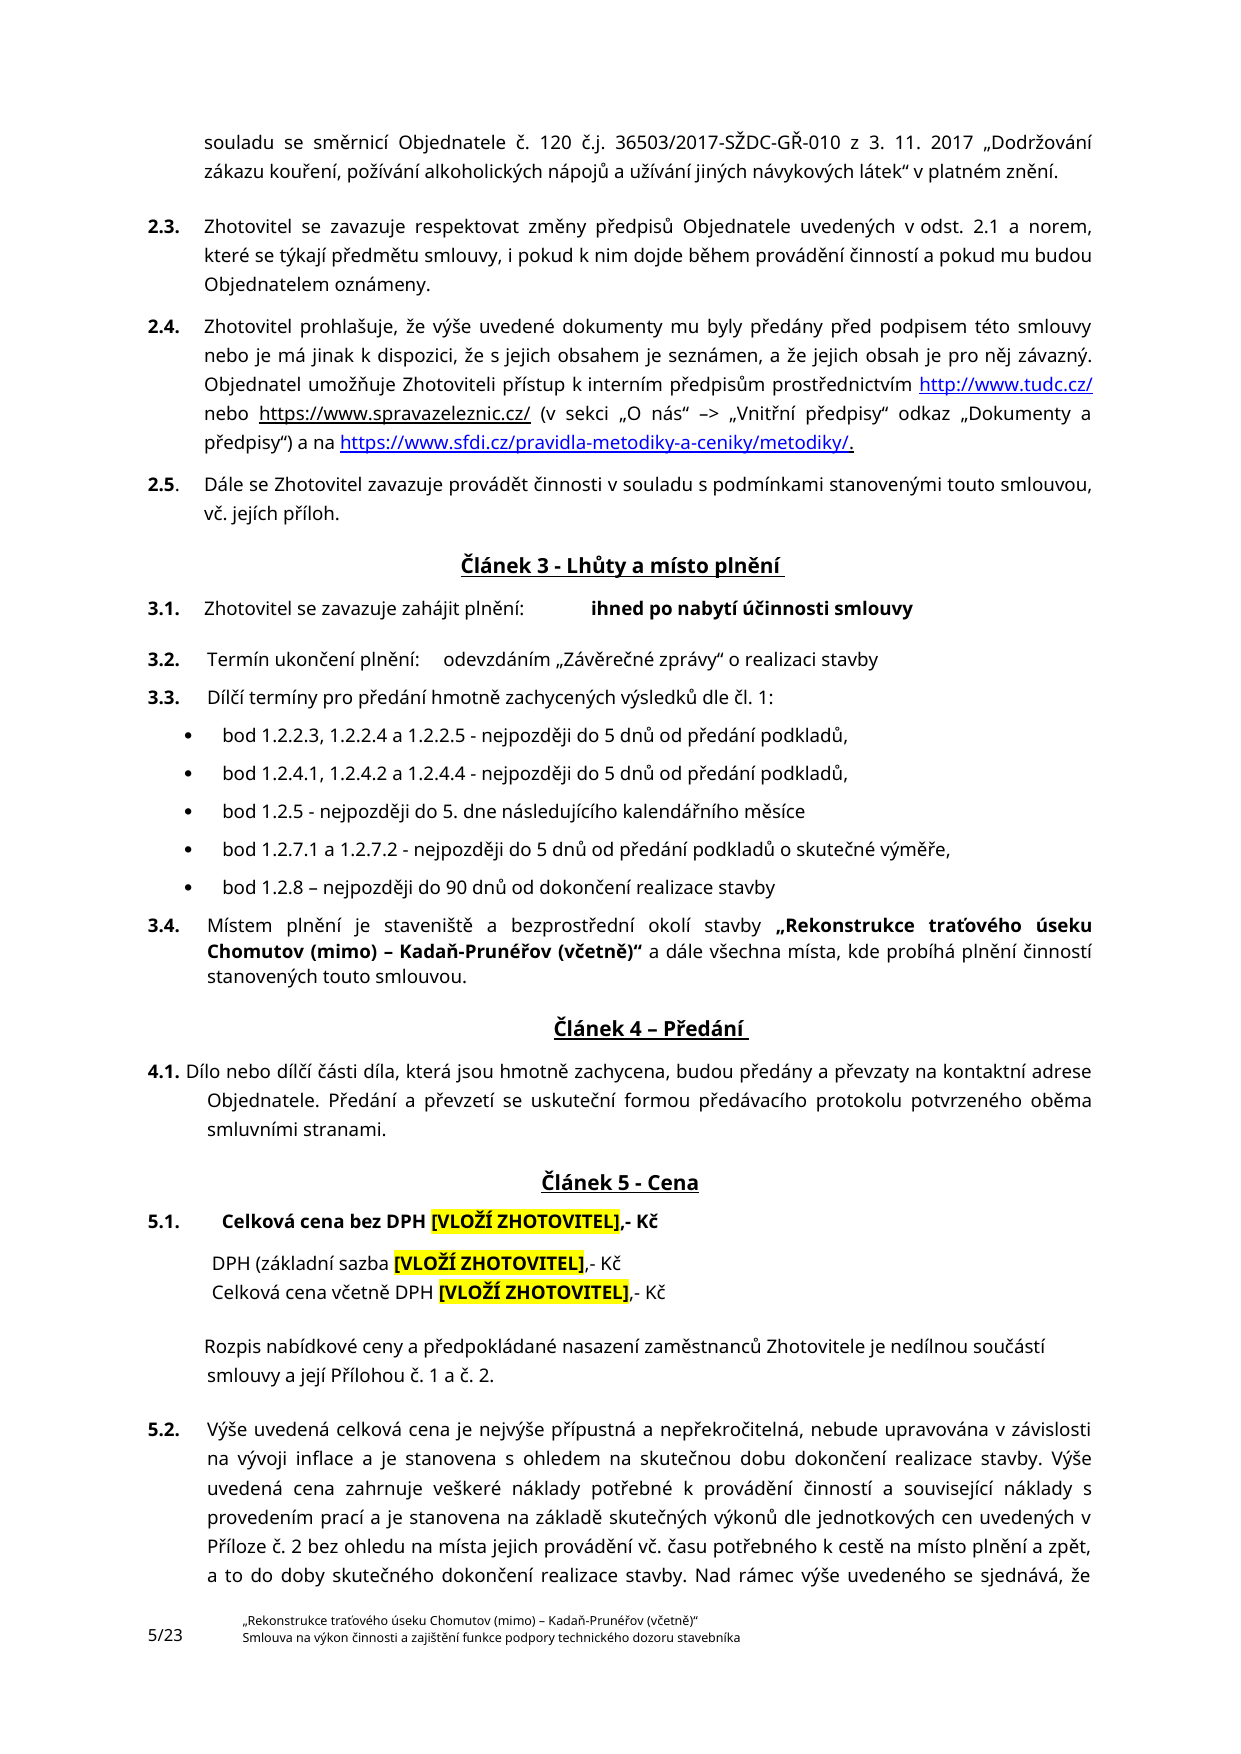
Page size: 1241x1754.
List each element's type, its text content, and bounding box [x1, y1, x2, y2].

list bod 1.2.4.1, 1.2.4.2 a 1.2.4.4 - nejpozději do 5 dnů od předání podkladů, [185, 761, 1092, 786]
subtitle Článek 5 - Cena [148, 1168, 1092, 1196]
text Rozpis nabídkové ceny a předpokládané nasazení zaměstnanců Zhotovitele je nedílnou součástí smlouvy a její Přílohou č. 1 a č. 2. [148, 1330, 1092, 1388]
text 3.4. Místem plnění je staveniště a bezprostřední okolí stavby „Rekonstrukce traťového úseku Chomutov (mimo) – Kadaň-Prunéřov (včetně)“ a dále všechna místa, kde probíhá plnění činností stanovených touto smlouvou. [148, 913, 1092, 989]
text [148, 1413, 1092, 1588]
list bod 1.2.8 – nejpozději do 90 dnů od dokončení realizace stavby [185, 874, 1092, 900]
text 4.1. Dílo nebo dílčí části díla, která jsou hmotně zachycena, budou předány a převzaty na kontaktní adrese Objednatele. Předání a převzetí se uskuteční formou předávacího protokolu potvrzeného oběma smluvními stranami. [148, 1055, 1092, 1143]
text 3.3. Dílčí termíny pro předání hmotně zachycených výsledků dle čl. 1: [148, 684, 1092, 710]
list bod 1.2.7.1 a 1.2.7.2 - nejpozději do 5 dnů od předání podkladů o skutečné výměře, [185, 837, 1092, 862]
subtitle Článek 4 – Předání [204, 1014, 1092, 1043]
text 3.2. Termín ukončení plnění: odevzdáním „Závěrečné zprávy“ o realizaci stavby [148, 646, 1092, 672]
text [148, 126, 1092, 185]
text 2.4. Zhotovitel prohlašuje, že výše uvedené dokumenty mu byly předány před podpisem této smlouvy nebo je má jinak k dispozici, že s jejich obsahem je seznámen, a že jejich obsah je pro něj závazný. Objednatel umožňuje Zhotoviteli přístup k interním předpisům prostřednictvím http://www.tudc.cz/ nebo https://www.spravazeleznic.cz/ (v sekci „O nás“ –> „Vnitřní předpisy“ odkaz „Dokumenty a předpisy“) a na https://www.sfdi.cz/pravidla-metodiky-a-ceniky/metodiky/. [148, 310, 1092, 456]
text 3.1. Zhotovitel se zavazuje zahájit plnění: ihned po nabytí účinnosti smlouvy [148, 592, 1092, 621]
list bod 1.2.5 - nejpozději do 5. dne následujícího kalendářního měsíce [185, 798, 1092, 824]
text 2.3. Zhotovitel se zavazuje respektovat změny předpisů Objednatele uvedených v odst. 2.1 a norem, které se týkají předmětu smlouvy, i pokud k nim dojde během provádění činností a pokud mu budou Objednatelem oznámeny. [148, 210, 1092, 297]
text Celková cena včetně DPH [VLOŽÍ ZHOTOVITEL],- Kč [148, 1276, 1092, 1305]
list bod 1.2.2.3, 1.2.2.4 a 1.2.2.5 - nejpozději do 5 dnů od předání podkladů, [185, 722, 1092, 748]
text DPH (základní sazba [VLOŽÍ ZHOTOVITEL],- Kč [148, 1247, 1092, 1276]
text 2.5. Dále se Zhotovitel zavazuje provádět činnosti v souladu s podmínkami stanovenými touto smlouvou, vč. jejích příloh. [148, 468, 1092, 526]
subtitle Článek 3 - Lhůty a místo plnění [148, 551, 1092, 580]
subtitle 5.1. Celková cena bez DPH [VLOŽÍ ZHOTOVITEL],- Kč [148, 1208, 1092, 1234]
